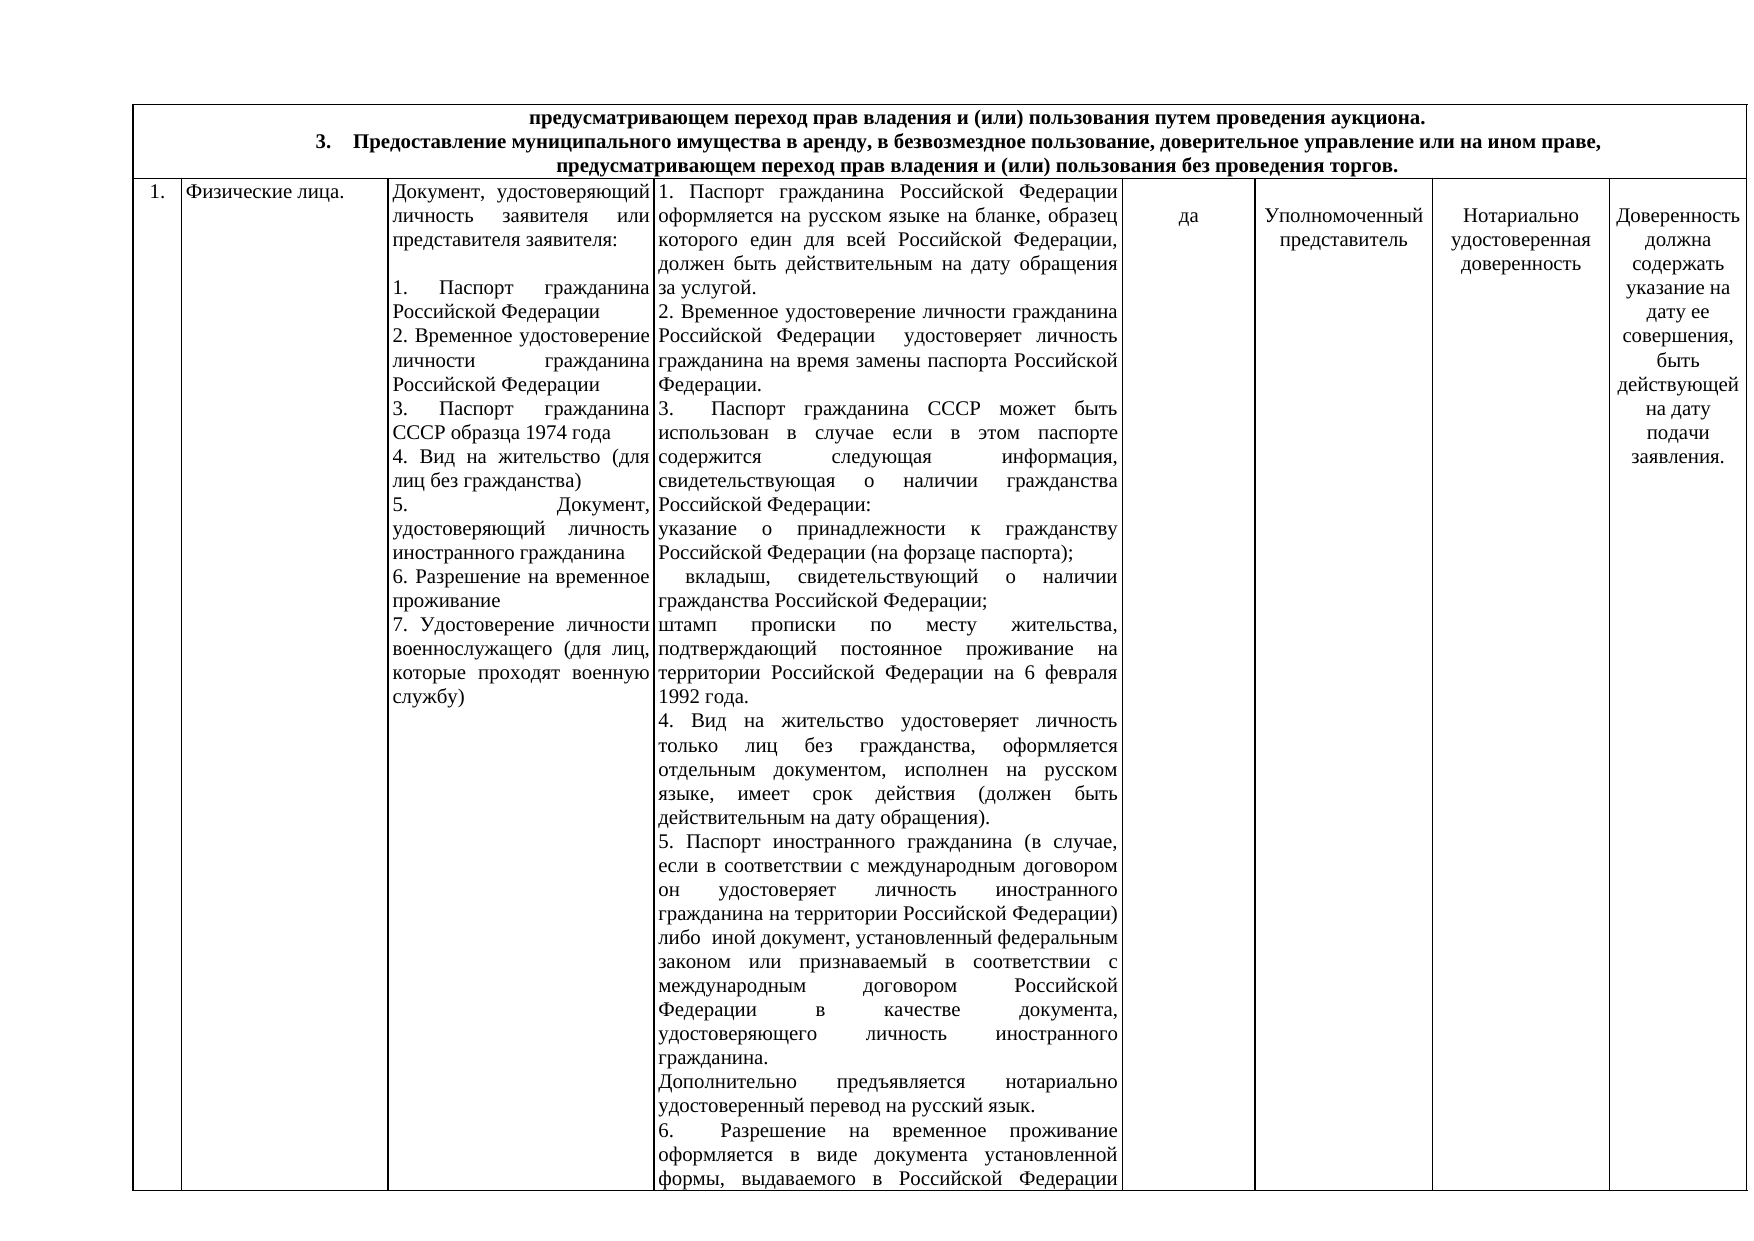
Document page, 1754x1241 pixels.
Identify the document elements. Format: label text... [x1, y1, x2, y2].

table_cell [182, 179, 387, 1190]
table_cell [1256, 179, 1432, 1190]
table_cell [655, 179, 1122, 1190]
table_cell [134, 105, 1746, 177]
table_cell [1433, 179, 1609, 1190]
table_cell 1. 2. [134, 179, 181, 1190]
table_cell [389, 179, 653, 1190]
table_cell да [1123, 179, 1254, 1190]
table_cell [1610, 179, 1746, 1190]
